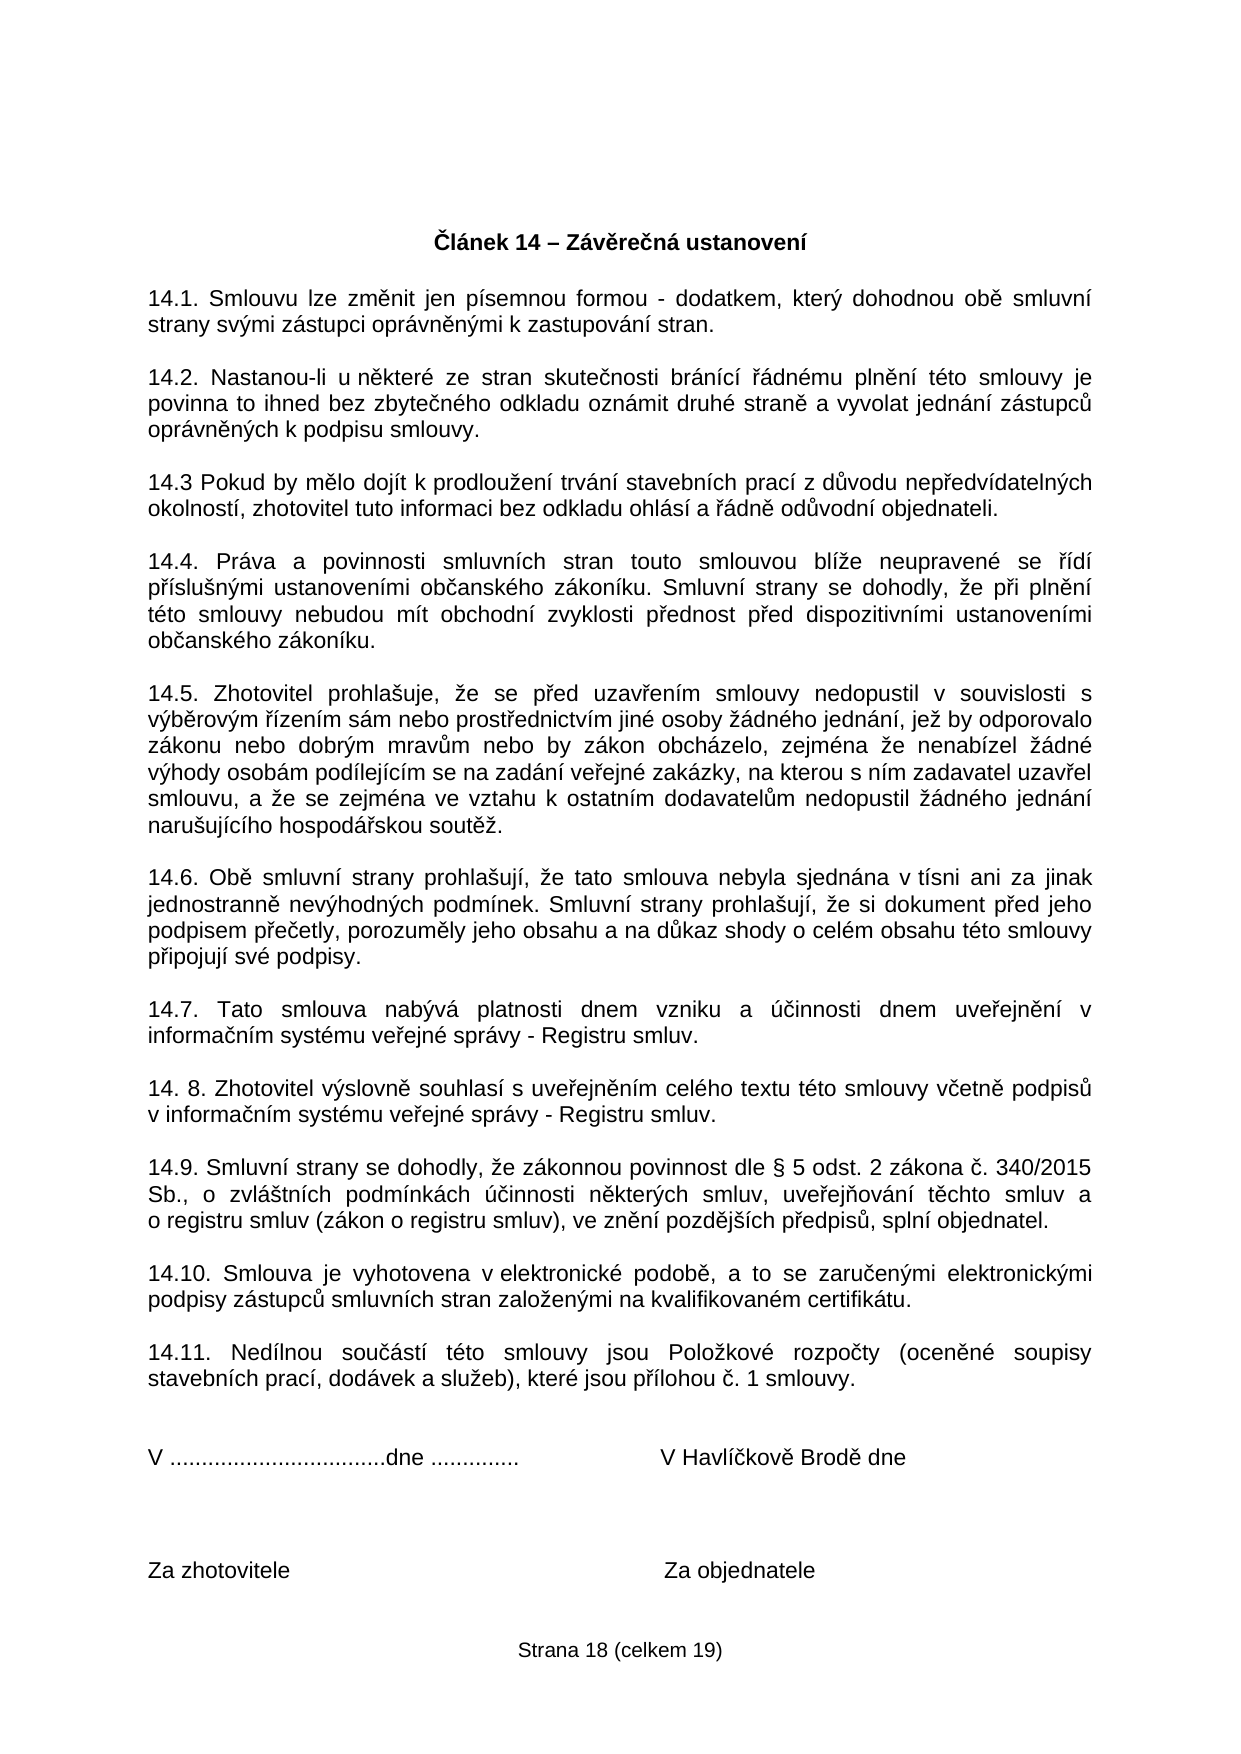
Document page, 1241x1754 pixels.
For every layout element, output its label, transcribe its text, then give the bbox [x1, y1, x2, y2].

text 14.7. Tato smlouva nabývá platnosti dnem vzniku a účinnosti dnem uveřejnění v informačním systému veřejné správy - Registru smluv. [148, 996, 1093, 1049]
text 14.11. Nedílnou součástí této smlouvy jsou Položkové rozpočty (oceněné soupisy stavebních prací, dodávek a služeb), které jsou přílohou č. 1 smlouvy. [148, 1339, 1093, 1391]
text 14.9. Smluvní strany se dohodly, že zákonnou povinnost dle § 5 odst. 2 zákona č. 340/2015 Sb., o zvláštních podmínkách účinnosti některých smluv, uveřejňování těchto smluv a o registru smluv (zákon o registru smluv), ve znění pozdějších předpisů, splní objednatel. [148, 1154, 1093, 1233]
text 14.6. Obě smluvní strany prohlašují, že tato smlouva nebyla sjednána v tísni ani za jinak jednostranně nevýhodných podmínek. Smluvní strany prohlašují, že si dokument před jeho podpisem přečetly, porozuměly jeho obsahu a na důkaz shody o celém obsahu této smlouvy připojují své podpisy. [148, 864, 1093, 970]
text 14.2. Nastanou-li u některé ze stran skutečnosti bránící řádnému plnění této smlouvy je povinna to ihned bez zbytečného odkladu oznámit druhé straně a vyvolat jednání zástupců oprávněných k podpisu smlouvy. [148, 363, 1093, 443]
text 14.5. Zhotovitel prohlašuje, že se před uzavřením smlouvy nedopustil v souvislosti s výběrovým řízením sám nebo prostřednictvím jiné osoby žádného jednání, jež by odporovalo zákonu nebo dobrým mravům nebo by zákon obcházelo, zejména že nenabízel žádné výhody osobám podílejícím se na zadání veřejné zakázky, na kterou s ním zadavatel uzavřel smlouvu, a že se zejména ve vztahu k ostatním dodavatelům nedopustil žádného jednání narušujícího hospodářskou soutěž. [148, 680, 1093, 838]
text 14. 8. Zhotovitel výslovně souhlasí s uveřejněním celého textu této smlouvy včetně podpisů v informačním systému veřejné správy - Registru smluv. [148, 1075, 1093, 1128]
text V ..................................dne .............. V Havlíčkově Brodě dne [148, 1444, 1093, 1470]
text 14.10. Smlouva je vyhotovena v elektronické podobě, a to se zaručenými elektronickými podpisy zástupců smluvních stran založenými na kvalifikovaném certifikátu. [148, 1259, 1093, 1312]
text Za zhotovitele Za objednatele [148, 1557, 1093, 1583]
text 14.3 Pokud by mělo dojít k prodloužení trvání stavebních prací z důvodu nepředvídatelných okolností, zhotovitel tuto informaci bez odkladu ohlásí a řádně odůvodní objednateli. [148, 469, 1093, 522]
text 14.4. Práva a povinnosti smluvních stran touto smlouvou blíže neupravené se řídí příslušnými ustanoveními občanského zákoníku. Smluvní strany se dohodly, že při plnění této smlouvy nebudou mít obchodní zvyklosti přednost před dispozitivními ustanoveními občanského zákoníku. [148, 548, 1093, 653]
text Článek 14 – Závěrečná ustanovení [148, 229, 1093, 256]
text 14.1. Smlouvu lze změnit jen písemnou formou - dodatkem, který dohodnou obě smluvní strany svými zástupci oprávněnými k zastupování stran. [148, 284, 1093, 337]
